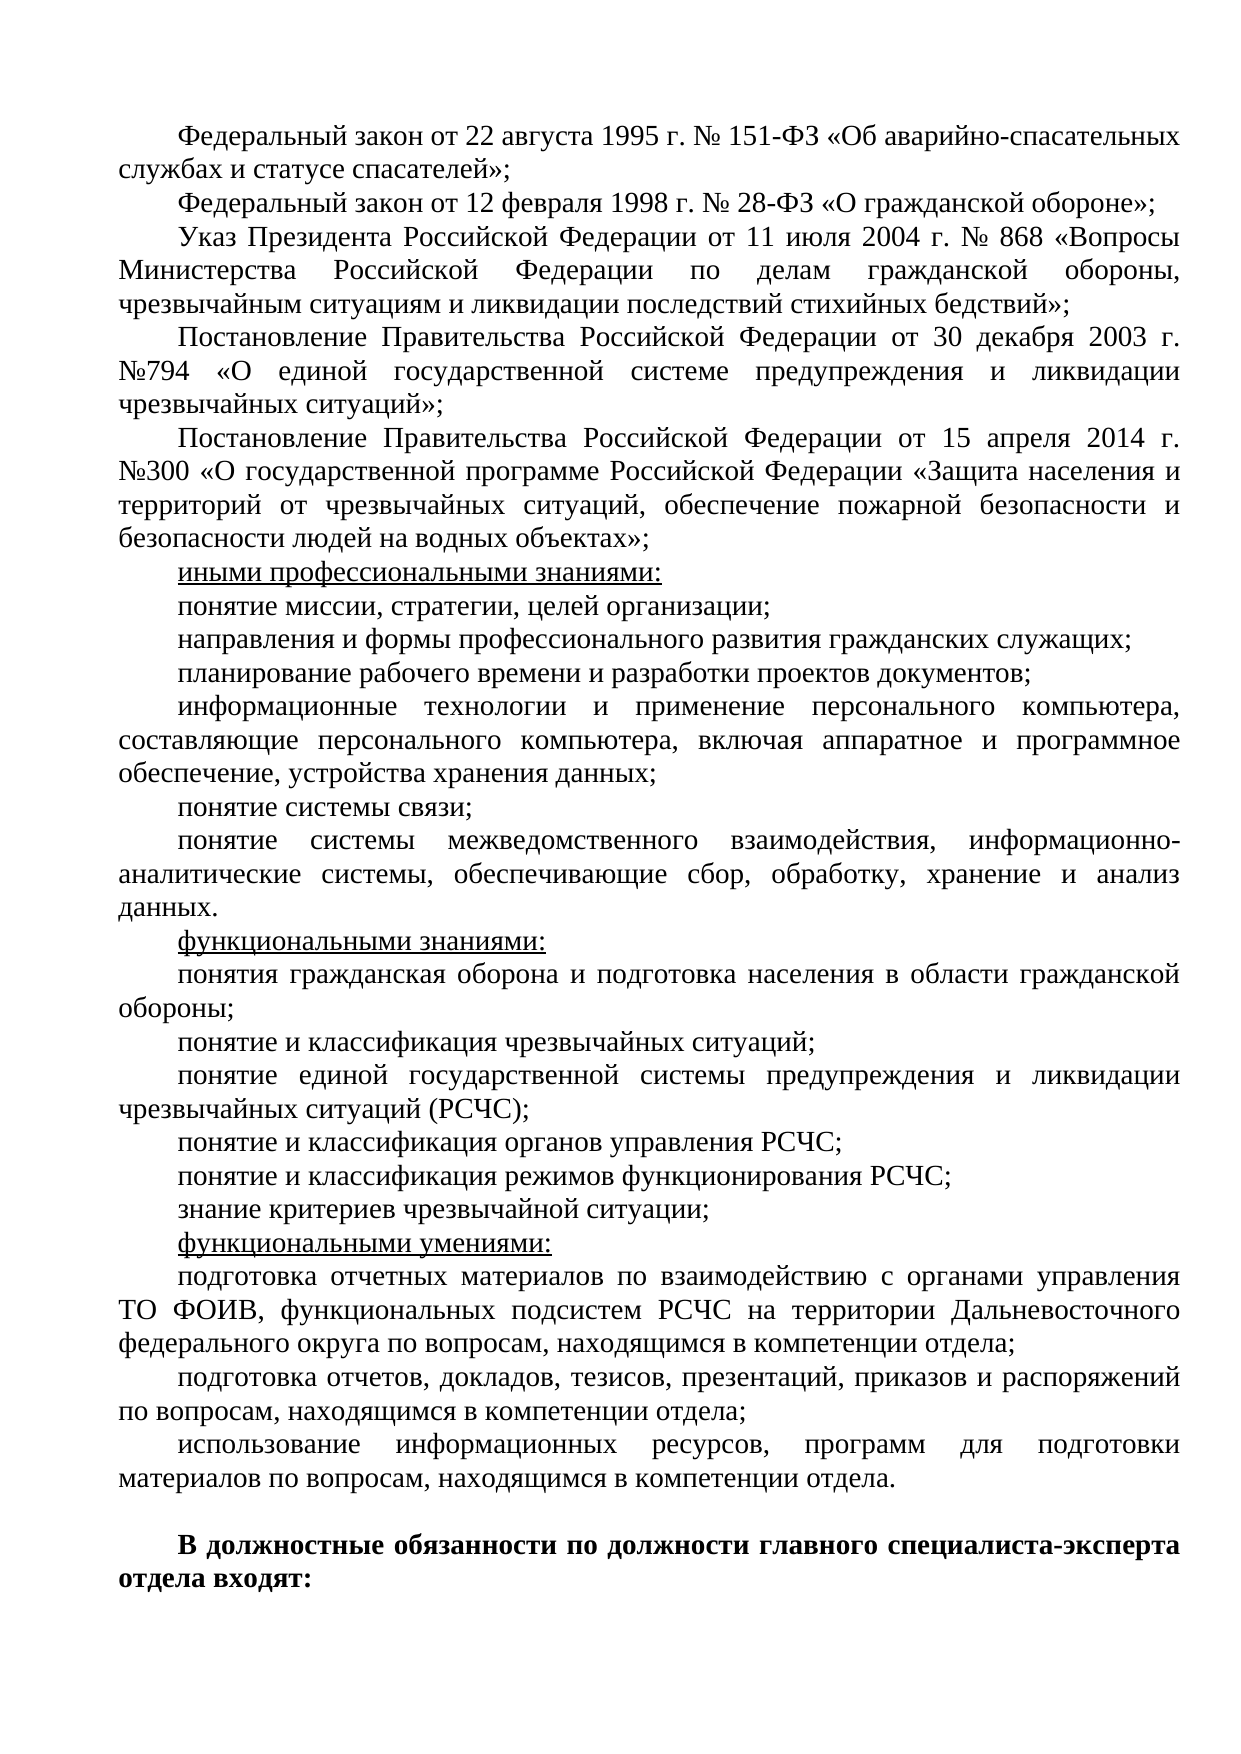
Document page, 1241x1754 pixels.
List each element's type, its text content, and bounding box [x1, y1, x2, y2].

text подготовка отчетных материалов по взаимодействию с органами управления ТО ФОИВ, функциональных подсистем РСЧС на территории Дальневосточного федерального округа по вопросам, находящимся в компетенции отдела; [118, 1258, 1181, 1359]
text использование информационных ресурсов, программ для подготовки материалов по вопросам, находящимся в компетенции отдела. [118, 1426, 1181, 1493]
text понятие и классификация органов управления РСЧС; [118, 1124, 1181, 1158]
text понятие системы межведомственного взаимодействия, информационно-аналитические системы, обеспечивающие сбор, обработку, хранение и анализ данных. [118, 822, 1181, 923]
text функциональными умениями: [118, 1225, 1181, 1258]
text понятие и классификация режимов функционирования РСЧС; [118, 1158, 1181, 1191]
text иными профессиональными знаниями: [118, 554, 1181, 588]
text Указ Президента Российской Федерации от 11 июля 2004 г. № 868 «Вопросы Министерства Российской Федерации по делам гражданской обороны, чрезвычайным ситуациям и ликвидации последствий стихийных бедствий»; [118, 219, 1181, 319]
text понятие и классификация чрезвычайных ситуаций; [118, 1024, 1181, 1057]
text подготовка отчетов, докладов, тезисов, презентаций, приказов и распоряжений по вопросам, находящимся в компетенции отдела; [118, 1359, 1181, 1426]
text функциональными знаниями: [118, 923, 1181, 957]
text понятие системы связи; [118, 789, 1181, 822]
text Постановление Правительства Российской Федерации от 30 декабря 2003 г. №794 «О единой государственной системе предупреждения и ликвидации чрезвычайных ситуаций»; [118, 319, 1181, 420]
text понятие единой государственной системы предупреждения и ликвидации чрезвычайных ситуаций (РСЧС); [118, 1057, 1181, 1124]
text знание критериев чрезвычайной ситуации; [118, 1191, 1181, 1225]
text Постановление Правительства Российской Федерации от 15 апреля 2014 г. №300 «О государственной программе Российской Федерации «Защита населения и территорий от чрезвычайных ситуаций, обеспечение пожарной безопасности и безопасности людей на водных объектах»; [118, 420, 1181, 554]
text направления и формы профессионального развития гражданских служащих; [118, 621, 1181, 655]
text информационные технологии и применение персонального компьютера, составляющие персонального компьютера, включая аппаратное и программное обеспечение, устройства хранения данных; [118, 688, 1181, 789]
text планирование рабочего времени и разработки проектов документов; [118, 655, 1181, 688]
text понятия гражданская оборона и подготовка населения в области гражданской обороны; [118, 957, 1181, 1024]
text Федеральный закон от 22 августа 1995 г. № 151-ФЗ «Об аварийно-спасательных службах и статусе спасателей»; [118, 118, 1181, 185]
text Федеральный закон от 12 февраля 1998 г. № 28-ФЗ «О гражданской обороне»; [118, 185, 1181, 219]
text понятие миссии, стратегии, целей организации; [118, 588, 1181, 621]
text В должностные обязанности по должности главного специалиста-эксперта отдела входят: [118, 1527, 1181, 1594]
